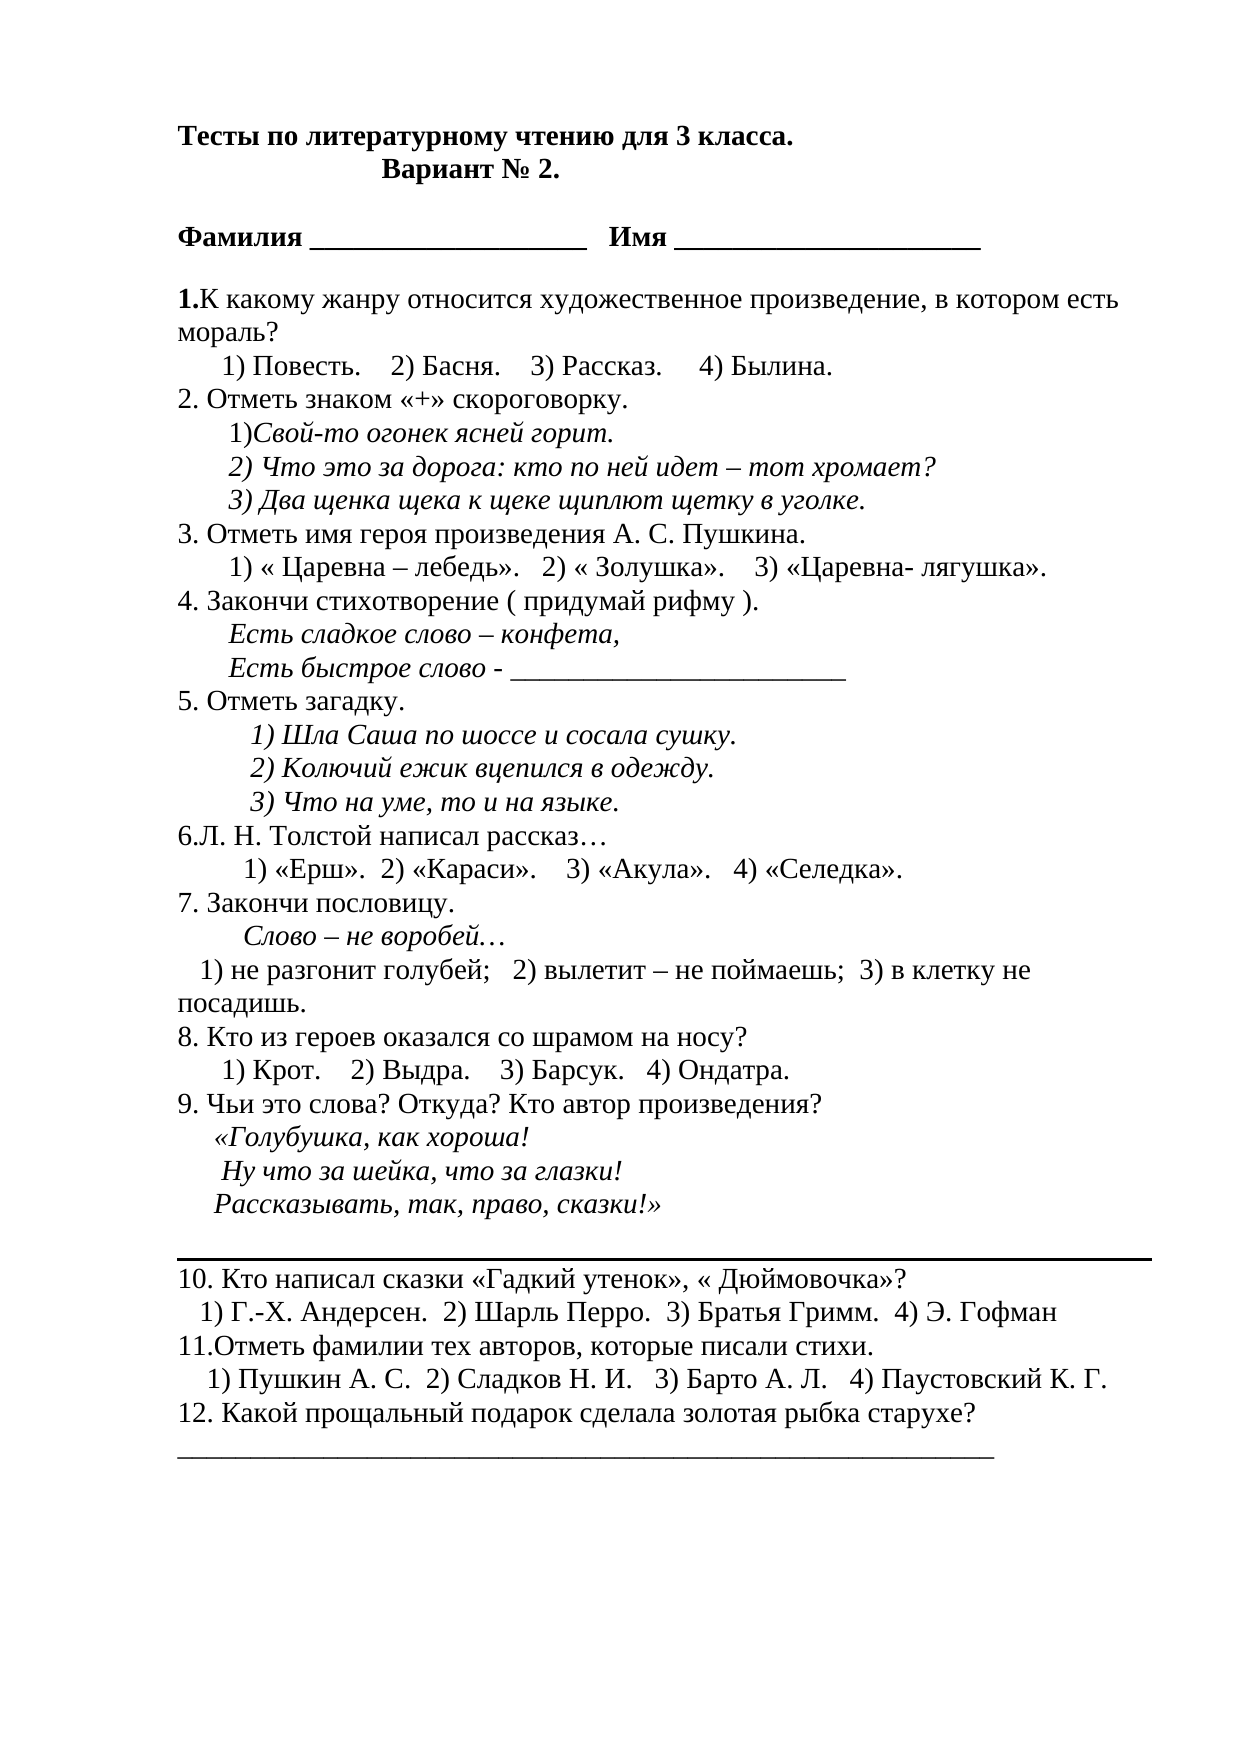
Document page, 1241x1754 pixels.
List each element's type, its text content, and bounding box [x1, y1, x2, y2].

text «Голубушка, как хороша! [177, 1119, 1152, 1153]
text 6.Л. Н. Толстой написал рассказ… [177, 818, 1152, 851]
text Есть быстрое слово - _______________________ [177, 650, 1152, 683]
text 1) «Ерш». 2) «Караси». 3) «Акула». 4) «Селедка». [177, 851, 1152, 885]
text Рассказывать, так, право, сказки!» [177, 1187, 1152, 1258]
text ________________________________________________________ [177, 1428, 1152, 1462]
text 1) Крот. 2) Выдра. 3) Барсук. 4) Ондатра. [177, 1052, 1152, 1086]
text Ну что за шейка, что за глазки! [177, 1153, 1152, 1187]
text 2. Отметь знаком «+» скороговорку. [177, 382, 1152, 415]
text 1) не разгонит голубей; 2) вылетит – не поймаешь; 3) в клетку не посадишь. [177, 952, 1152, 1019]
text Вариант № 2. [177, 152, 1152, 185]
text 9. Чьи это слова? Откуда? Кто автор произведения? [177, 1086, 1152, 1119]
text Тесты по литературному чтению для 3 класса. [177, 118, 1152, 152]
text 1.К какому жанру относится художественное произведение, в котором есть мораль? [177, 281, 1152, 348]
text 4. Закончи стихотворение ( придумай рифму ). [177, 583, 1152, 616]
text 1) Г.-Х. Андерсен. 2) Шарль Перро. 3) Братья Гримм. 4) Э. Гофман [177, 1294, 1152, 1328]
text 10. Кто написал сказки «Гадкий утенок», « Дюймовочка»? [177, 1261, 1152, 1294]
text 2) Что это за дорога: кто по ней идет – тот хромает? [177, 449, 1152, 482]
text 3) Два щенка щека к щеке щиплют щетку в уголке. [177, 482, 1152, 516]
text 3. Отметь имя героя произведения А. С. Пушкина. [177, 516, 1152, 549]
text 11.Отметь фамилии тех авторов, которые писали стихи. [177, 1328, 1152, 1361]
text 2) Колючий ежик вцепился в одежду. [177, 751, 1152, 784]
text 3) Что на уме, то и на языке. [177, 784, 1152, 818]
text 1) « Царевна – лебедь». 2) « Золушка». 3) «Царевна- лягушка». [177, 549, 1152, 583]
text 7. Закончи пословицу. [177, 885, 1152, 918]
text Слово – не воробей… [177, 918, 1152, 952]
text 8. Кто из героев оказался со шрамом на носу? [177, 1019, 1152, 1052]
text 1) Пушкин А. С. 2) Сладков Н. И. 3) Барто А. Л. 4) Паустовский К. Г. [177, 1361, 1152, 1395]
text 1)Свой-то огонек ясней горит. [177, 415, 1152, 449]
text 5. Отметь загадку. [177, 683, 1152, 717]
text Фамилия ___________________ Имя _____________________ [177, 219, 1152, 252]
text Есть сладкое слово – конфета, [177, 616, 1152, 650]
text 12. Какой прощальный подарок сделала золотая рыбка старухе? [177, 1395, 1152, 1428]
text 1) Шла Саша по шоссе и сосала сушку. [177, 717, 1152, 751]
text 1) Повесть. 2) Басня. 3) Рассказ. 4) Былина. [177, 348, 1152, 382]
